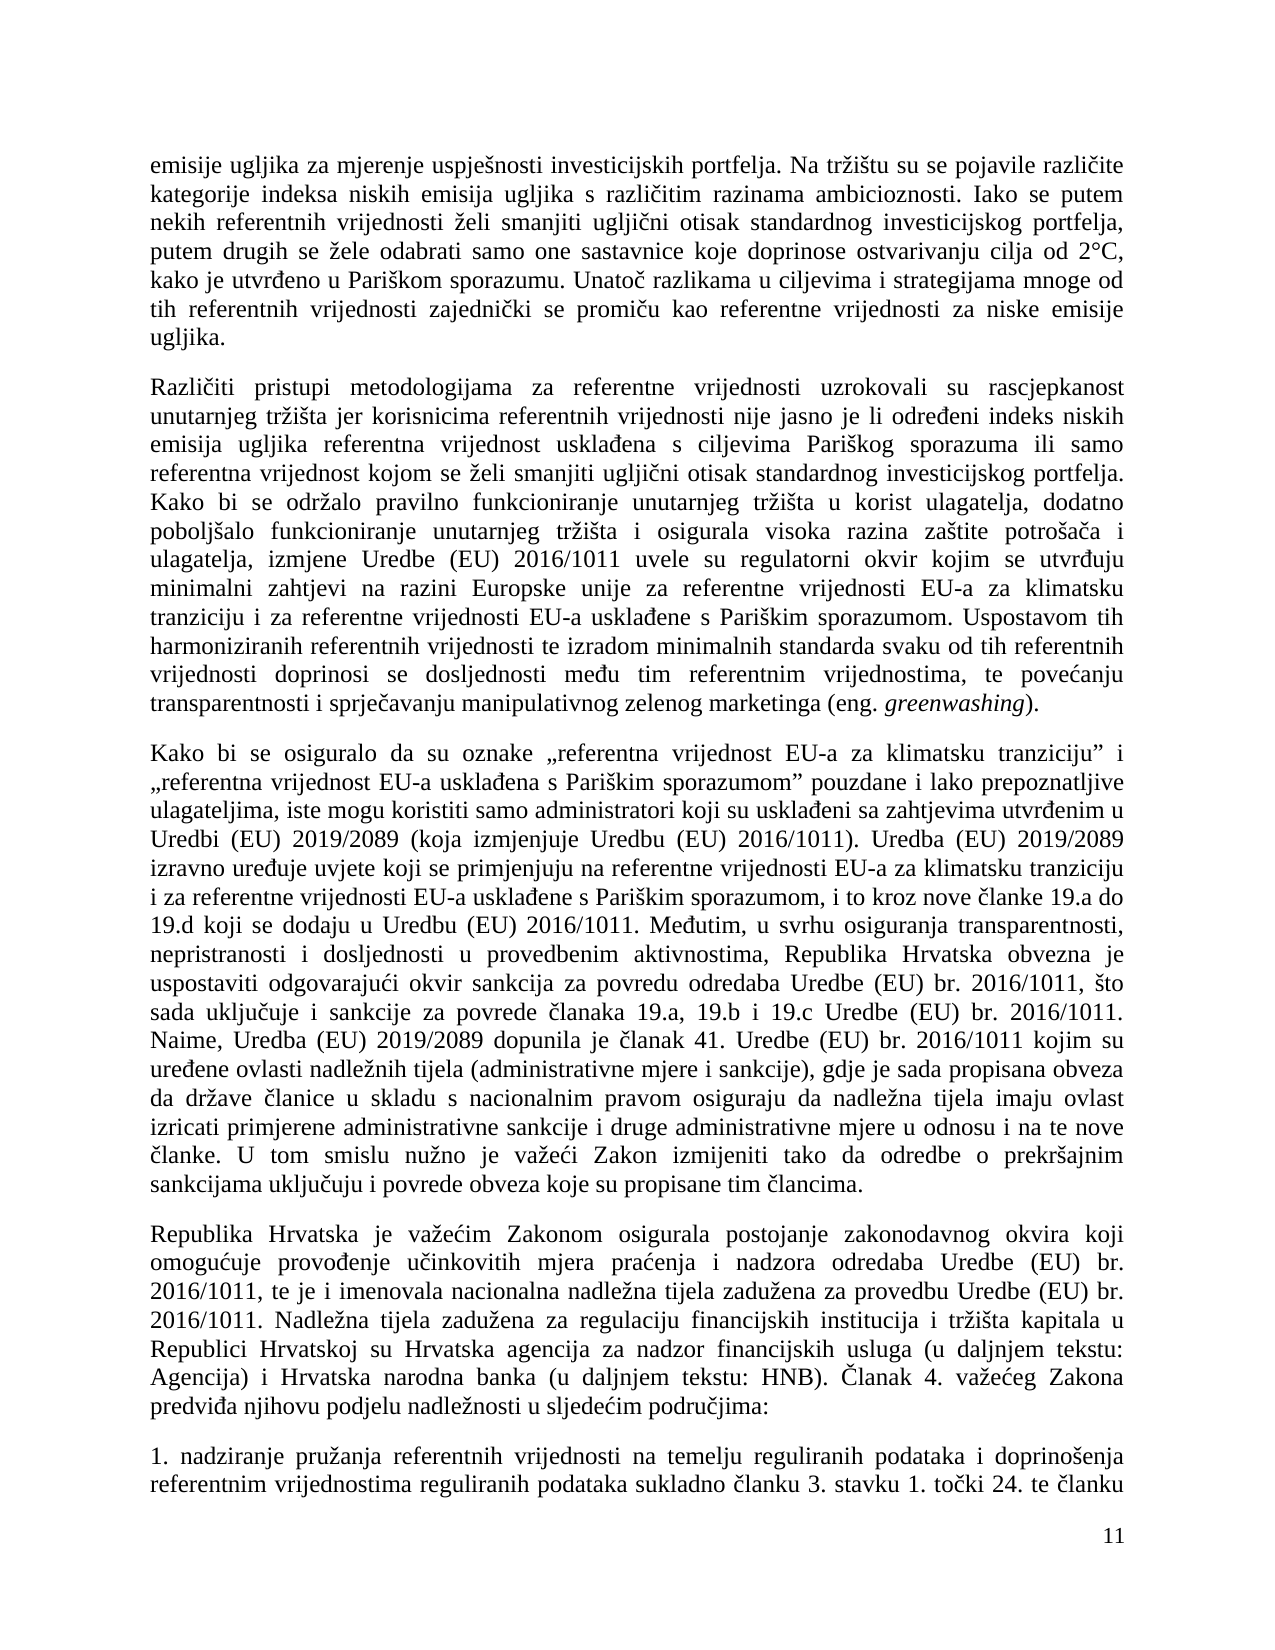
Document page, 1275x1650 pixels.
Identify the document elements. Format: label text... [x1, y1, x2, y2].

text Kako bi se osiguralo da su oznake „referentna vrijednost EU-a za klimatsku tranziciju” i „referentna vrijednost EU-a usklađena s Pariškim sporazumom” pouzdane i lako prepoznatljive ulagateljima, iste mogu koristiti samo administratori koji su usklađeni sa zahtjevima utvrđenim u Uredbi (EU) 2019/2089 (koja izmjenjuje Uredbu (EU) 2016/1011). Uredba (EU) 2019/2089 izravno uređuje uvjete koji se primjenjuju na referentne vrijednosti EU-a za klimatsku tranziciju i za referentne vrijednosti EU-a usklađene s Pariškim sporazumom, i to kroz nove članke 19.a do 19.d koji se dodaju u Uredbu (EU) 2016/1011. Međutim, u svrhu osiguranja transparentnosti, nepristranosti i dosljednosti u provedbenim aktivnostima, Republika Hrvatska obvezna je uspostaviti odgovarajući okvir sankcija za povredu odredaba Uredbe (EU) br. 2016/1011, što sada uključuje i sankcije za povrede članaka 19.a, 19.b i 19.c Uredbe (EU) br. 2016/1011. Naime, Uredba (EU) 2019/2089 dopunila je članak 41. Uredbe (EU) br. 2016/1011 kojim su uređene ovlasti nadležnih tijela (administrativne mjere i sankcije), gdje je sada propisana obveza da države članice u skladu s nacionalnim pravom osiguraju da nadležna tijela imaju ovlast izricati primjerene administrativne sankcije i druge administrativne mjere u odnosu i na te nove članke. U tom smislu nužno je važeći Zakon izmijeniti tako da odredbe o prekršajnim sankcijama uključuju i povrede obveza koje su propisane tim člancima. [150, 738, 1125, 1198]
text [150, 1441, 1125, 1498]
text Različiti pristupi metodologijama za referentne vrijednosti uzrokovali su rascjepkanost unutarnjeg tržišta jer korisnicima referentnih vrijednosti nije jasno je li određeni indeks niskih emisija ugljika referentna vrijednost usklađena s ciljevima Pariškog sporazuma ili samo referentna vrijednost kojom se želi smanjiti ugljični otisak standardnog investicijskog portfelja. Kako bi se održalo pravilno funkcioniranje unutarnjeg tržišta u korist ulagatelja, dodatno poboljšalo funkcioniranje unutarnjeg tržišta i osigurala visoka razina zaštite potrošača i ulagatelja, izmjene Uredbe (EU) 2016/1011 uvele su regulatorni okvir kojim se utvrđuju minimalni zahtjevi na razini Europske unije za referentne vrijednosti EU-a za klimatsku tranziciju i za referentne vrijednosti EU-a usklađene s Pariškim sporazumom. Uspostavom tih harmoniziranih referentnih vrijednosti te izradom minimalnih standarda svaku od tih referentnih vrijednosti doprinosi se dosljednosti među tim referentnim vrijednostima, te povećanju transparentnosti i sprječavanju manipulativnog zelenog marketinga (eng. greenwashing). [150, 372, 1125, 717]
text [150, 150, 1125, 351]
text Republika Hrvatska je važećim Zakonom osigurala postojanje zakonodavnog okvira koji omogućuje provođenje učinkovitih mjera praćenja i nadzora odredaba Uredbe (EU) br. 2016/1011, te je i imenovala nacionalna nadležna tijela zadužena za provedbu Uredbe (EU) br. 2016/1011. Nadležna tijela zadužena za regulaciju financijskih institucija i tržišta kapitala u Republici Hrvatskoj su Hrvatska agencija za nadzor financijskih usluga (u daljnjem tekstu: Agencija) i Hrvatska narodna banka (u daljnjem tekstu: HNB). Članak 4. važećeg Zakona predviđa njihovu podjelu nadležnosti u sljedećim područjima: [150, 1219, 1125, 1420]
